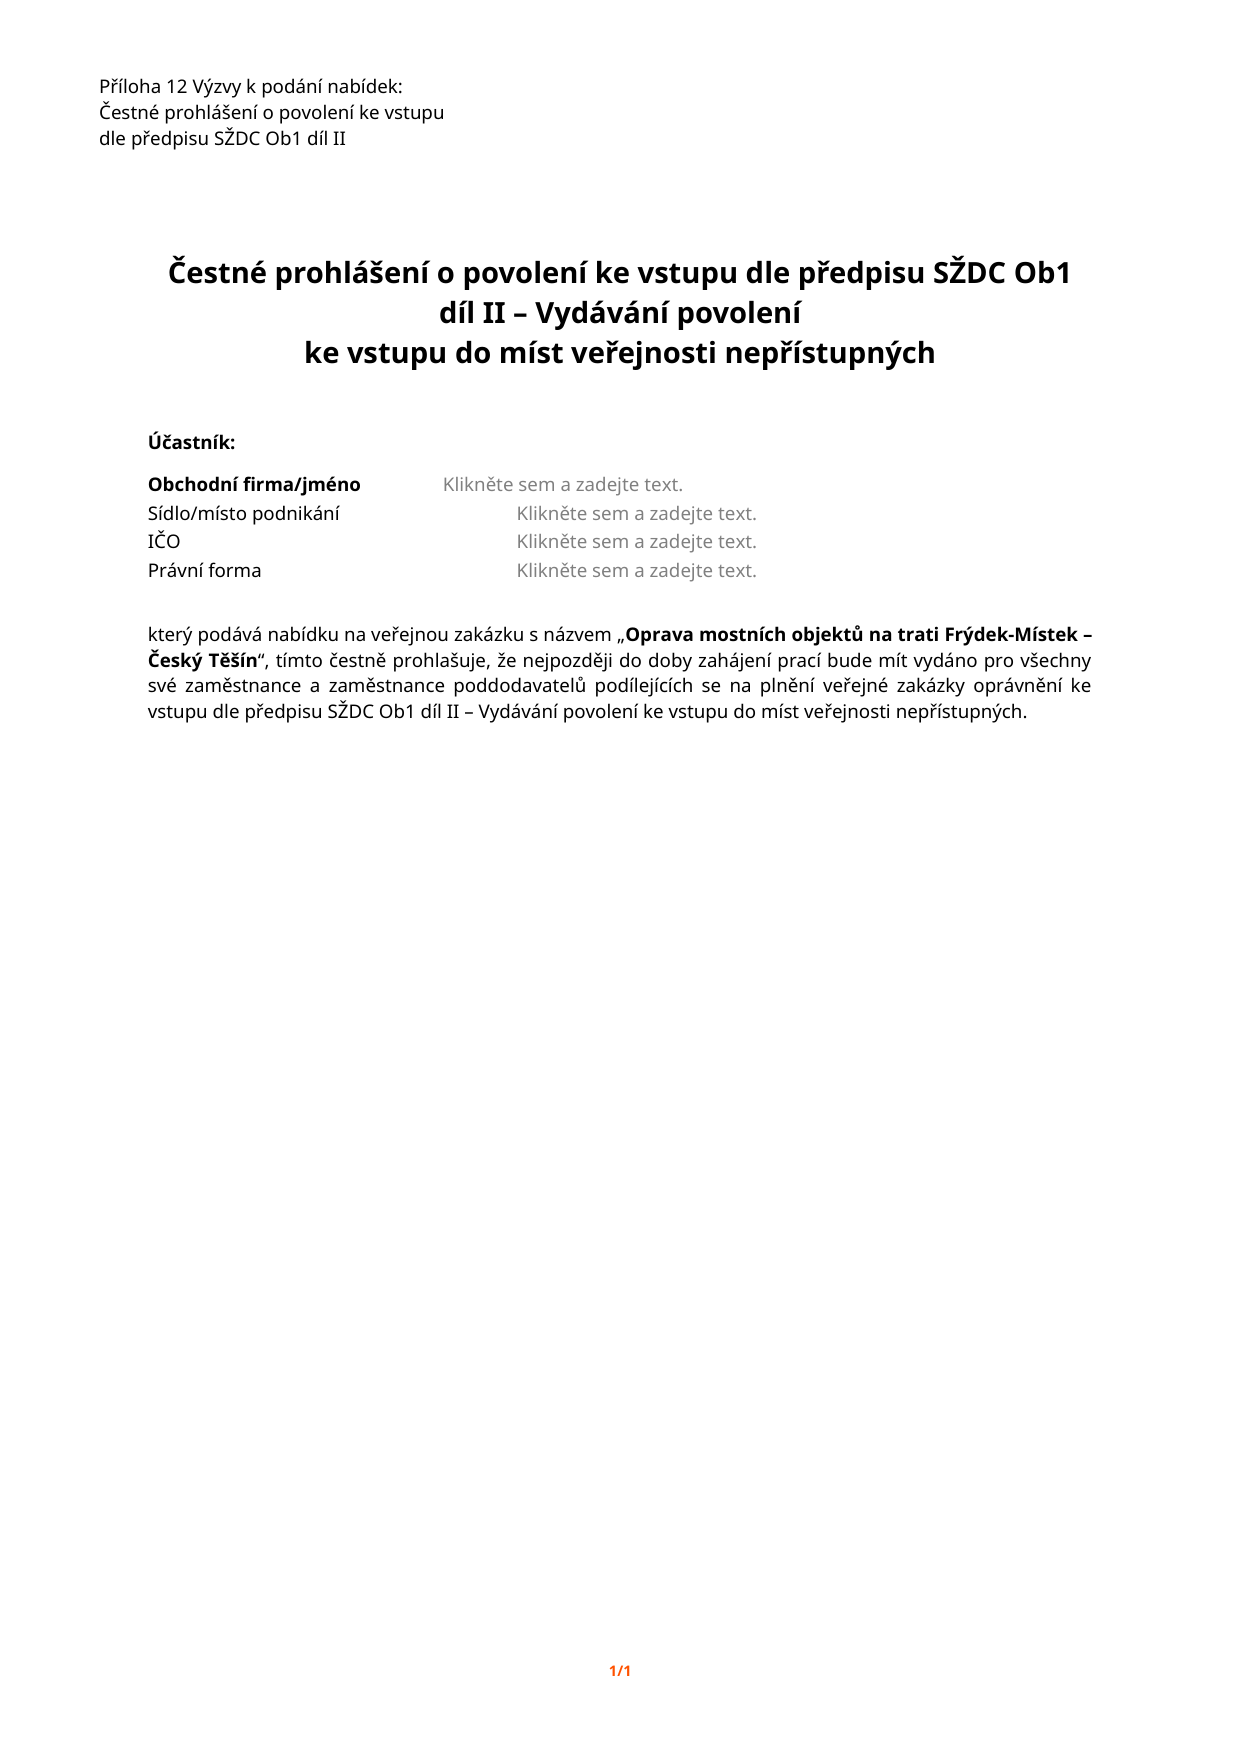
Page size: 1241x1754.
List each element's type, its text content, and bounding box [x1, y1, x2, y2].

title Čestné prohlášení o povolení ke vstupu dle předpisu SŽDC Ob1 díl II – Vydávání povolení [148, 253, 1093, 332]
text který podává nabídku na veřejnou zakázku s názvem „Oprava mostních objektů na trati Frýdek-Místek – Český Těšín“, tímto čestně prohlašuje, že nejpozději do doby zahájení prací bude mít vydáno pro všechny své zaměstnance a zaměstnance poddodavatelů podílejících se na plnění veřejné zakázky oprávnění ke vstupu dle předpisu SŽDC Ob1 díl II – Vydávání povolení ke vstupu do míst veřejnosti nepřístupných. [148, 622, 1093, 724]
text Účastník: [148, 424, 1093, 455]
text Obchodní firma/jméno [148, 468, 1093, 497]
text Sídlo/místo podnikání [148, 497, 1093, 526]
text IČO [148, 526, 1093, 555]
title ke vstupu do míst veřejnosti nepřístupných [148, 332, 1093, 372]
text Právní forma [148, 555, 1093, 584]
